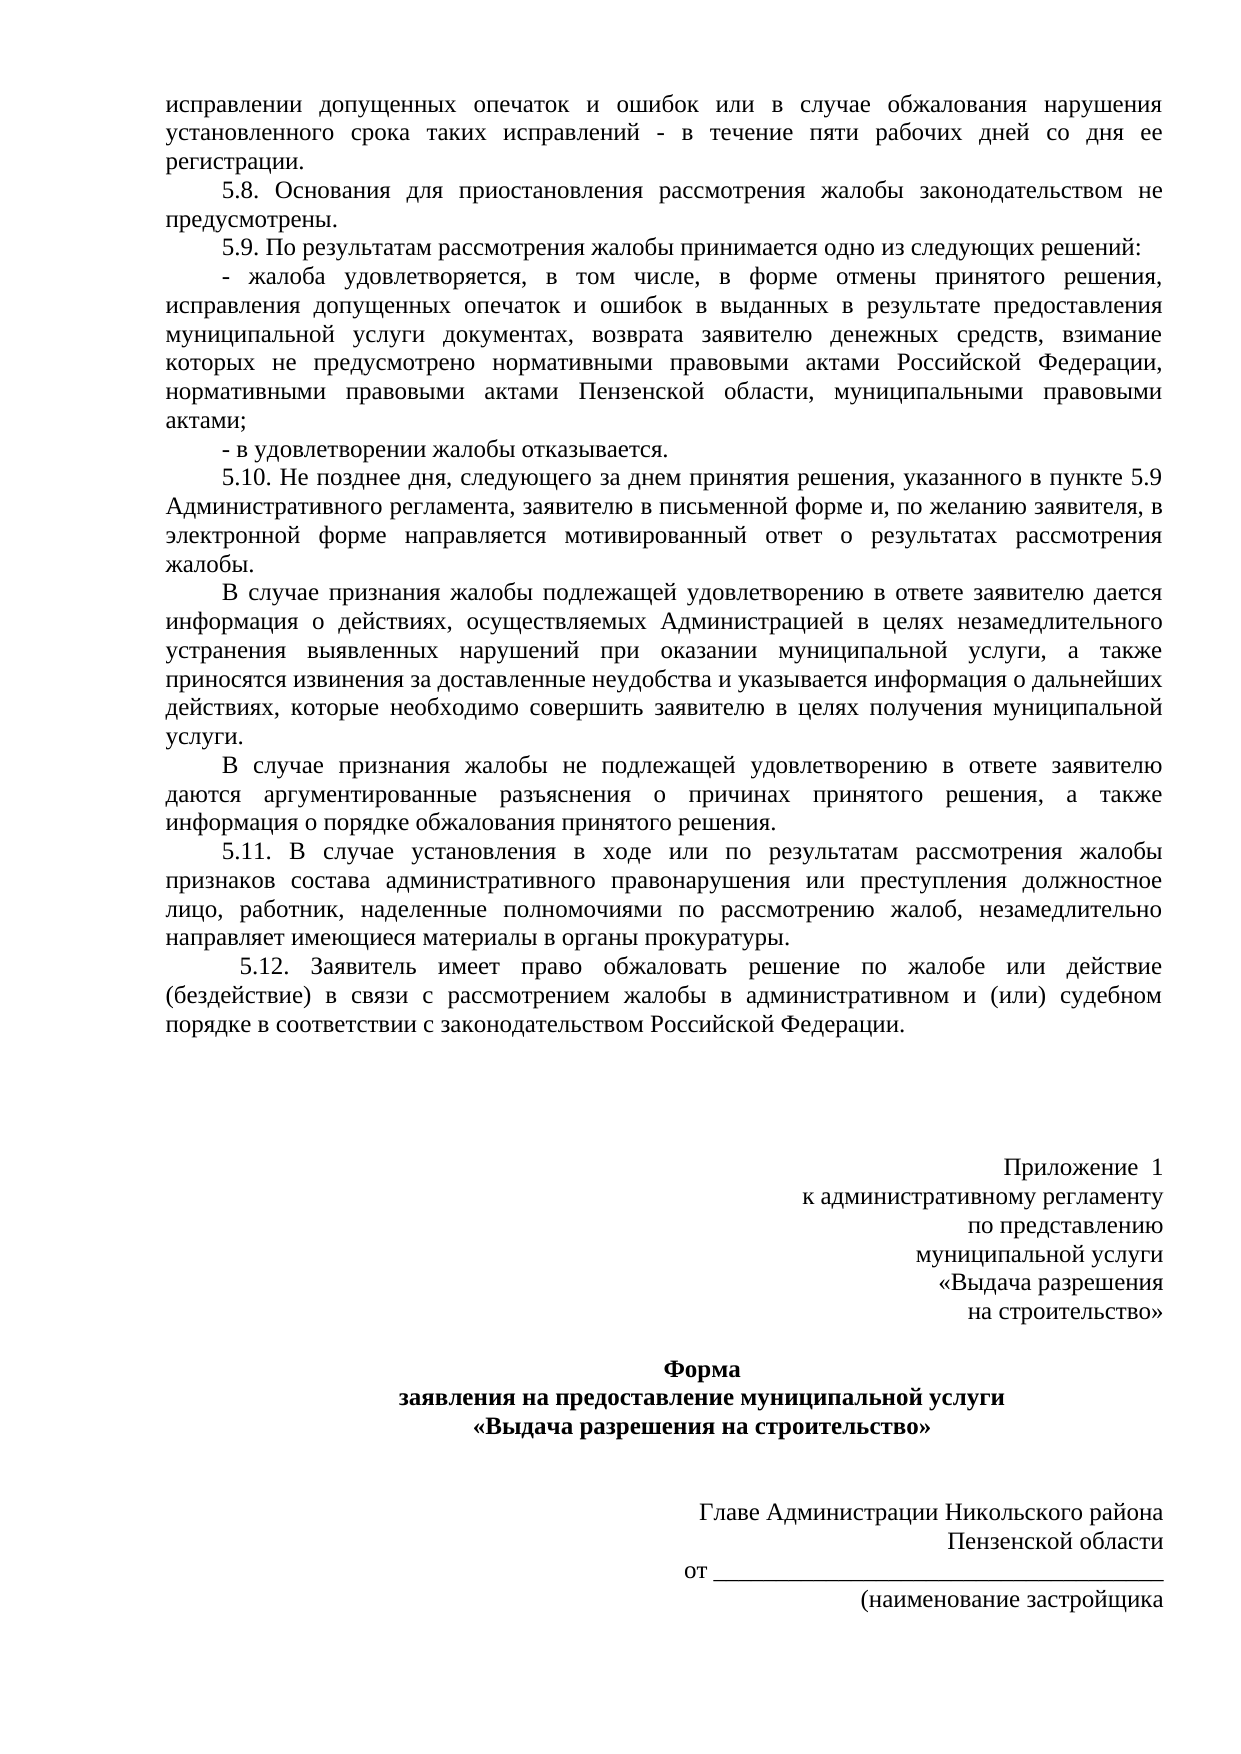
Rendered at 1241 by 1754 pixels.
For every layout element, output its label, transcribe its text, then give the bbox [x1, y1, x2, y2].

text «Выдача разрешения на строительство» [165, 1411, 1163, 1440]
text «Выдача разрешения [165, 1267, 1163, 1296]
text 5.12. Заявитель имеет право обжаловать решение по жалобе или действие (бездействие) в связи с рассмотрением жалобы в административном и (или) судебном порядке в соответствии с законодательством Российской Федерации. [165, 951, 1163, 1037]
text муниципальной услуги [165, 1239, 1163, 1267]
text к административному регламенту [165, 1181, 1163, 1210]
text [165, 89, 1163, 175]
text 5.10. Не позднее дня, следующего за днем принятия решения, указанного в пункте 5.9 Административного регламента, заявителю в письменной форме и, по желанию заявителя, в электронной форме направляется мотивированный ответ о результатах рассмотрения жалобы. [165, 462, 1163, 577]
text В случае признания жалобы подлежащей удовлетворению в ответе заявителю дается информация о действиях, осуществляемых Администрацией в целях незамедлительного устранения выявленных нарушений при оказании муниципальной услуги, а также приносятся извинения за доставленные неудобства и указывается информация о дальнейших действиях, которые необходимо совершить заявителю в целях получения муниципальной услуги. [165, 577, 1163, 750]
text Главе Администрации Никольского района [165, 1497, 1163, 1526]
text Форма [165, 1354, 1163, 1382]
text по представлению [165, 1210, 1163, 1239]
text 5.11. В случае установления в ходе или по результатам рассмотрения жалобы признаков состава административного правонарушения или преступления должностное лицо, работник, наделенные полномочиями по рассмотрению жалоб, незамедлительно направляет имеющиеся материалы в органы прокуратуры. [165, 836, 1163, 951]
text 5.8. Основания для приостановления рассмотрения жалобы законодательством не предусмотрены. [165, 175, 1163, 232]
text Пензенской области [165, 1526, 1163, 1555]
text 5.9. По результатам рассмотрения жалобы принимается одно из следующих решений: [165, 232, 1163, 261]
text - в удовлетворении жалобы отказывается. [165, 434, 1163, 462]
text заявления на предоставление муниципальной услуги [165, 1382, 1163, 1411]
text - жалоба удовлетворяется, в том числе, в форме отмены принятого решения, исправления допущенных опечаток и ошибок в выданных в результате предоставления муниципальной услуги документах, возврата заявителю денежных средств, взимание которых не предусмотрено нормативными правовыми актами Российской Федерации, нормативными правовыми актами Пензенской области, муниципальными правовыми актами; [165, 261, 1163, 434]
text от ____________________________________ [165, 1555, 1163, 1584]
text (наименование застройщика [165, 1584, 1163, 1612]
text В случае признания жалобы не подлежащей удовлетворению в ответе заявителю даются аргументированные разъяснения о причинах принятого решения, а также информация о порядке обжалования принятого решения. [165, 750, 1163, 836]
text Приложение 1 [165, 1152, 1163, 1181]
text на строительство» [165, 1296, 1163, 1325]
